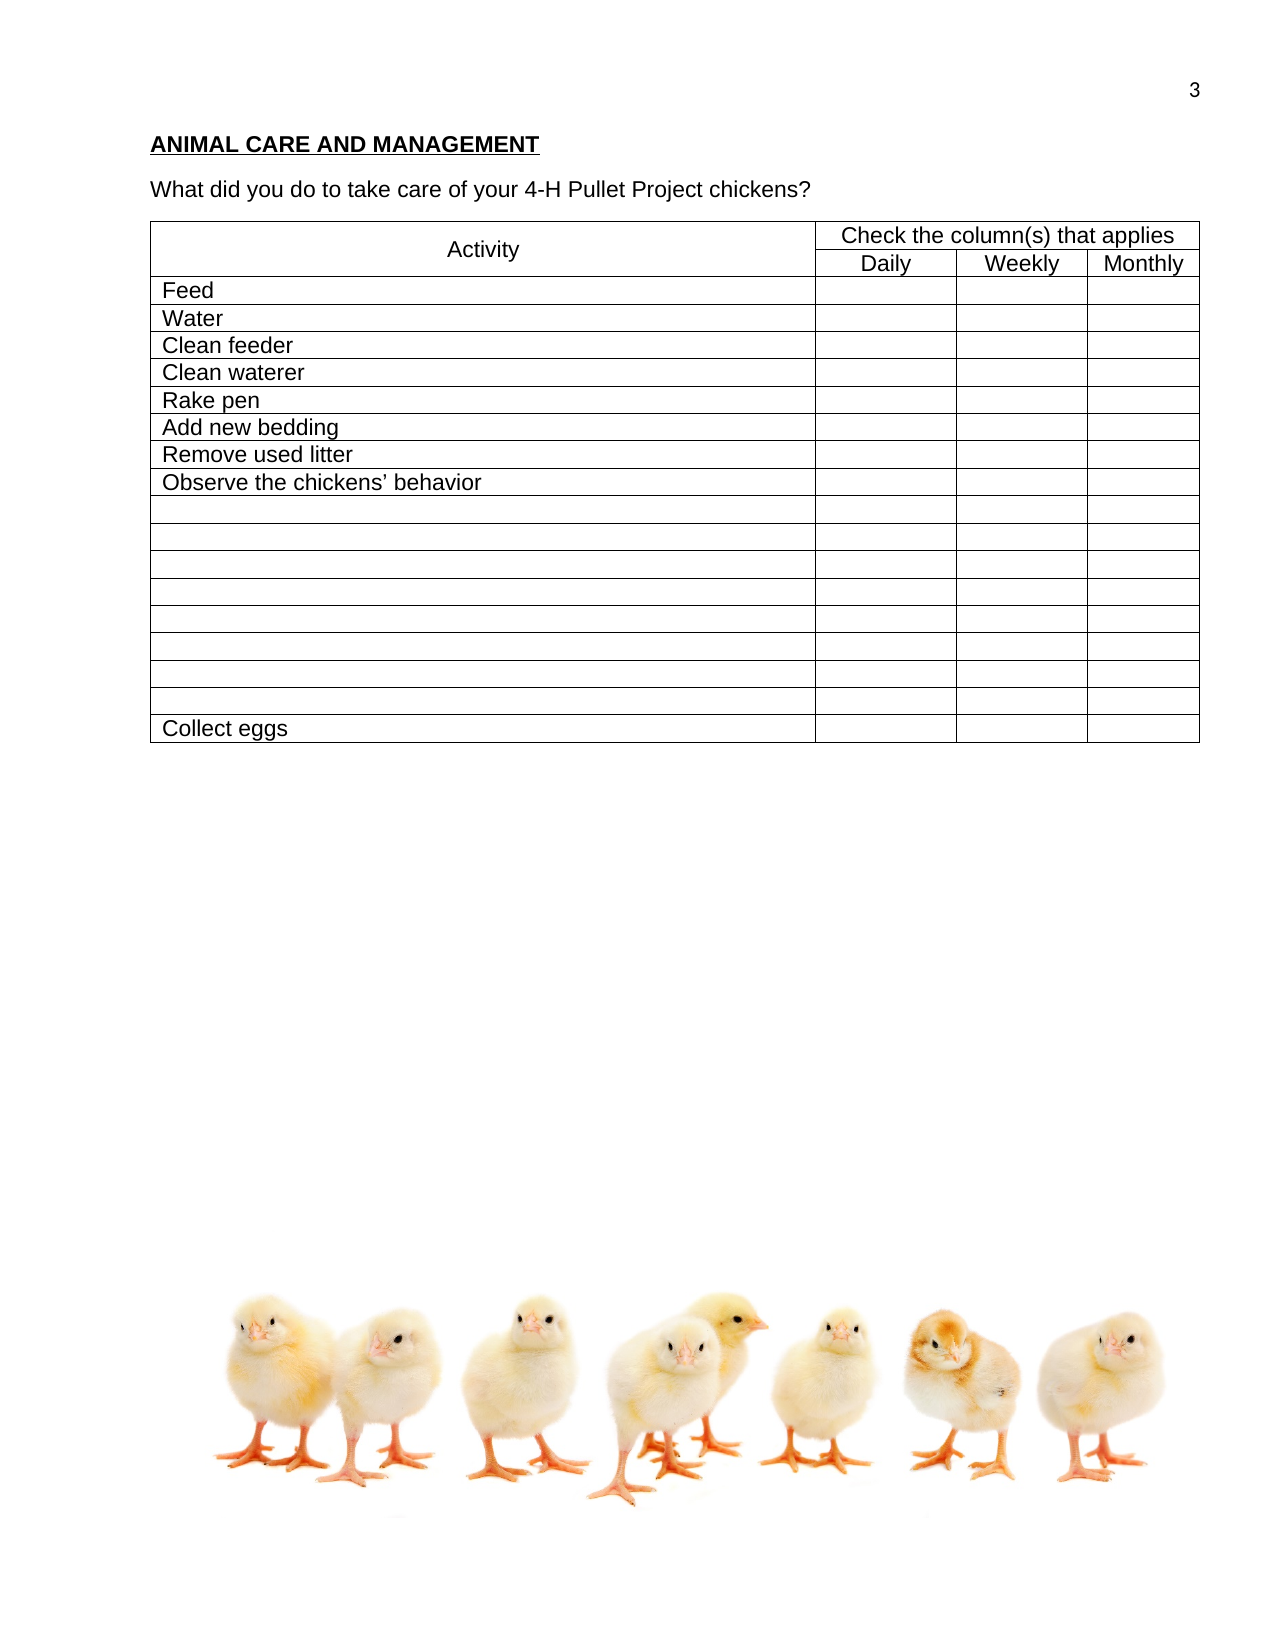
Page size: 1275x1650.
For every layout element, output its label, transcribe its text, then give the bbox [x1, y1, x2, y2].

table_cell Monthly [1088, 250, 1199, 276]
table_cell [151, 579, 815, 605]
table_cell [816, 715, 956, 742]
table_cell [1088, 633, 1199, 659]
table_cell [816, 633, 956, 659]
table_cell [816, 359, 956, 386]
table_cell [816, 414, 956, 440]
table_cell [816, 277, 956, 303]
table_cell [1088, 359, 1199, 386]
table_cell [957, 305, 1087, 331]
table_cell [816, 688, 956, 714]
table_cell Weekly [957, 250, 1087, 276]
table_cell [816, 551, 956, 577]
table_cell Rake pen [151, 387, 815, 413]
table_cell [1088, 661, 1199, 687]
table_cell [816, 387, 956, 413]
table_cell [1088, 551, 1199, 577]
table_cell [151, 524, 815, 550]
table_cell [957, 661, 1087, 687]
table_cell [816, 661, 956, 687]
table_cell [816, 469, 956, 495]
table_cell [1088, 579, 1199, 605]
table_cell [816, 305, 956, 331]
table_cell [151, 606, 815, 632]
table_cell Add new bedding [151, 414, 815, 440]
table_cell [957, 579, 1087, 605]
table_cell Feed [151, 277, 815, 303]
table_cell [957, 414, 1087, 440]
table_cell [1088, 414, 1199, 440]
table_cell [1088, 277, 1199, 303]
table_cell [957, 332, 1087, 358]
table_cell [1088, 305, 1199, 331]
table_header Activity [151, 222, 815, 276]
picture [150, 1193, 1200, 1518]
table_cell [816, 441, 956, 468]
table_cell [957, 688, 1087, 714]
table_header Check the column(s) that applies [816, 222, 1199, 249]
table_cell Clean waterer [151, 359, 815, 386]
table_cell [957, 606, 1087, 632]
table_cell [816, 496, 956, 523]
table_cell [1088, 715, 1199, 742]
table_cell [957, 469, 1087, 495]
table_cell [1088, 688, 1199, 714]
table_cell [1088, 496, 1199, 523]
table_cell Daily [816, 250, 956, 276]
table_cell [151, 551, 815, 577]
table_cell [816, 332, 956, 358]
table_cell [816, 606, 956, 632]
table_cell [957, 441, 1087, 468]
table_cell [957, 387, 1087, 413]
table_cell [151, 633, 815, 659]
table_cell [1088, 606, 1199, 632]
table_cell Clean feeder [151, 332, 815, 358]
table_cell [957, 524, 1087, 550]
table_cell [957, 496, 1087, 523]
table_cell [151, 661, 815, 687]
table_cell [957, 633, 1087, 659]
table_cell [1088, 332, 1199, 358]
table_cell [816, 524, 956, 550]
table_cell [1088, 524, 1199, 550]
table_cell [1088, 387, 1199, 413]
table_cell [1088, 469, 1199, 495]
table_cell [957, 551, 1087, 577]
table_cell [957, 715, 1087, 742]
table_cell [957, 277, 1087, 303]
table_cell Remove used litter [151, 441, 815, 468]
table_cell [816, 579, 956, 605]
text What did you do to take care of your 4-H Pullet Project chickens? [150, 176, 1200, 202]
table_cell Observe the chickens’ behavior [151, 469, 815, 495]
table_cell Water [151, 305, 815, 331]
text ANIMAL CARE AND MANAGEMENT [150, 131, 1200, 157]
table_cell [151, 688, 815, 714]
table_cell [957, 359, 1087, 386]
table_cell Collect eggs [151, 715, 815, 742]
table_cell [151, 496, 815, 523]
table_cell [1088, 441, 1199, 468]
